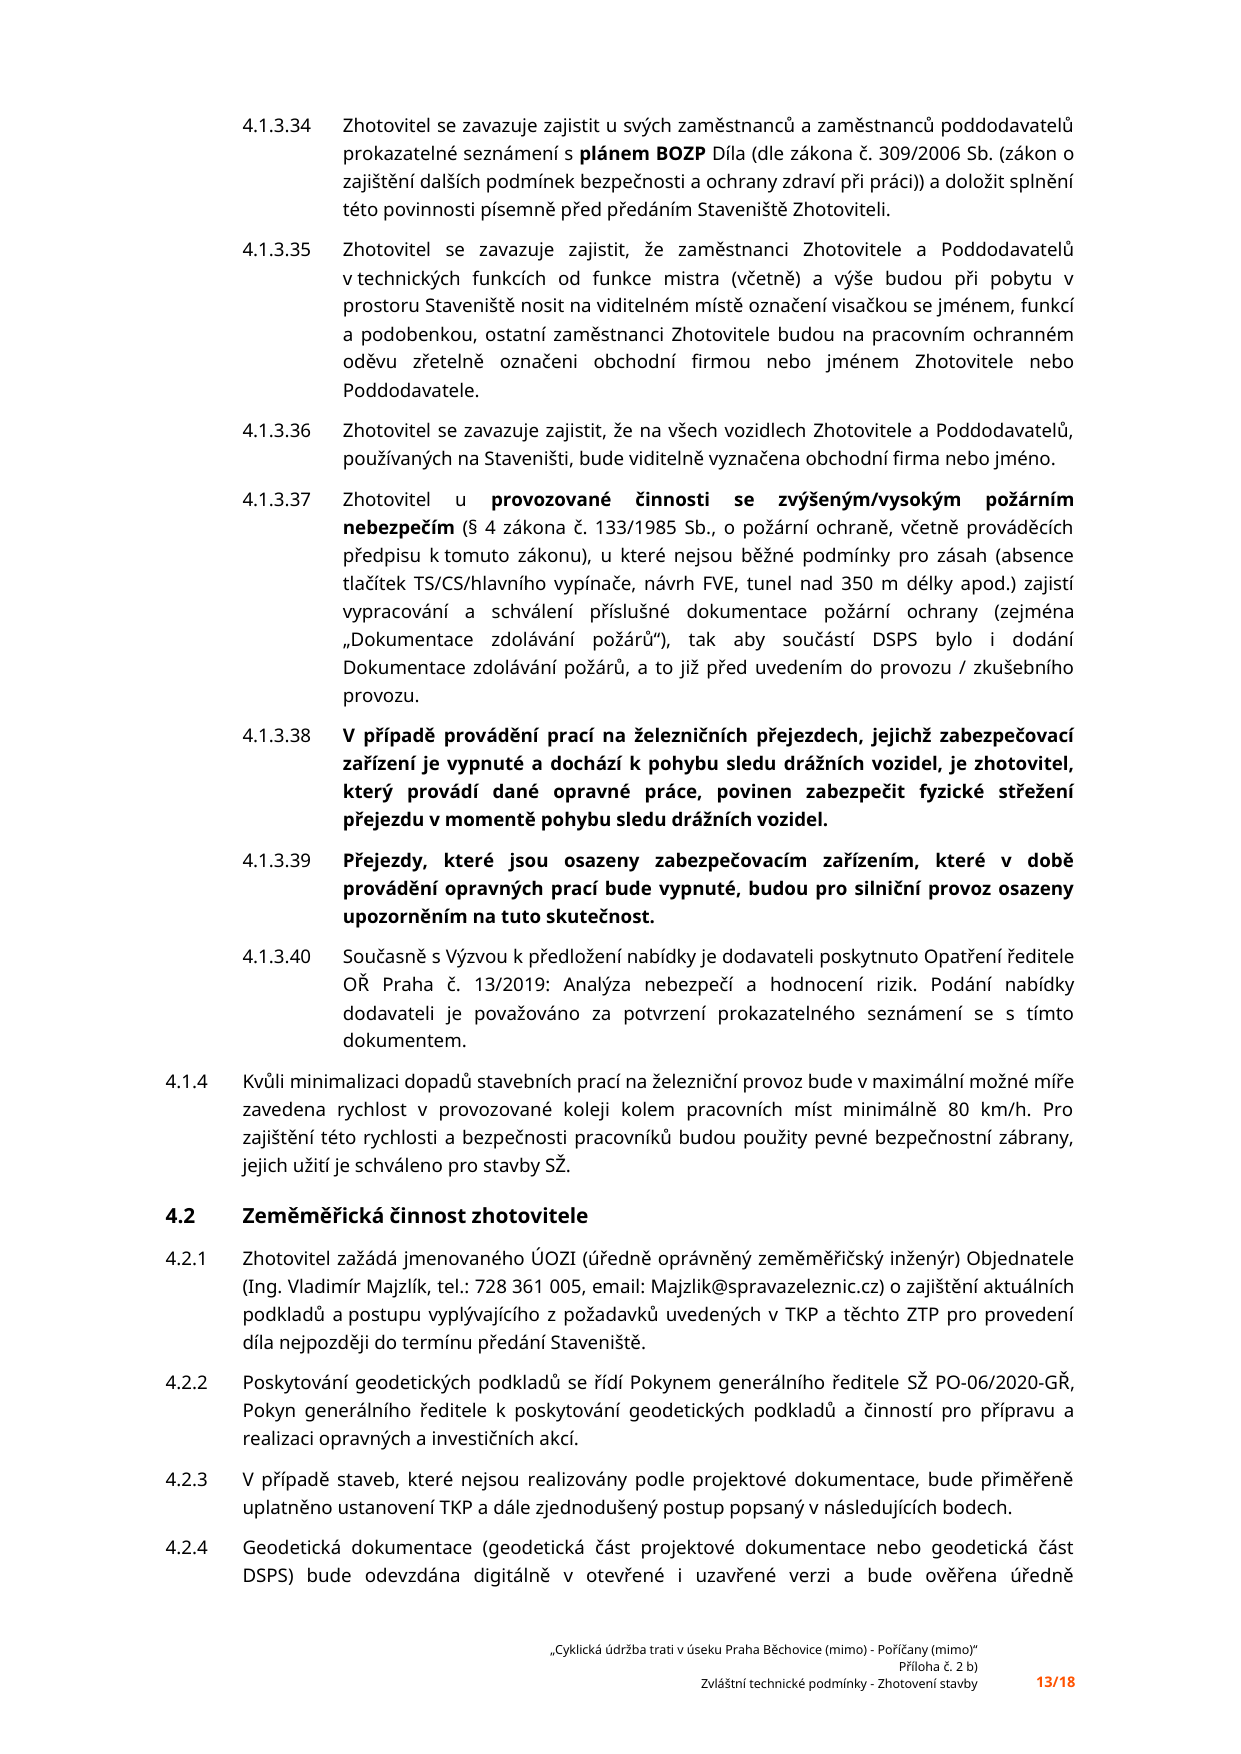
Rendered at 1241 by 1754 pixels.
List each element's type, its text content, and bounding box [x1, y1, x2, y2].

text Současně s Výzvou k předložení nabídky je dodavateli poskytnuto Opatření ředitele OŘ Praha č. 13/2019: Analýza nebezpečí a hodnocení rizik. Podání nabídky dodavateli je považováno za potvrzení prokazatelného seznámení se s tímto dokumentem. [242, 944, 1075, 1053]
text V případě staveb, které nejsou realizovány podle projektové dokumentace, bude přiměřeně uplatněno ustanovení TKP a dále zjednodušený postup popsaný v následujících bodech. [165, 1466, 1075, 1520]
text Kvůli minimalizaci dopadů stavebních prací na železniční provoz bude v maximální možné míře zavedena rychlost v provozované koleji kolem pracovních míst minimálně 80 km/h. Pro zajištění této rychlosti a bezpečnosti pracovníků budou použity pevné bezpečnostní zábrany, jejich užití je schváleno pro stavby SŽ. [165, 1068, 1075, 1178]
text Poskytování geodetických podkladů se řídí Pokynem generálního ředitele SŽ PO-06/2020-GŘ, Pokyn generálního ředitele k poskytování geodetických podkladů a činností pro přípravu a realizaci opravných a investičních akcí. [165, 1369, 1075, 1451]
text Zhotovitel se zavazuje zajistit, že na všech vozidlech Zhotovitele a Poddodavatelů, používaných na Staveništi, bude viditelně vyznačena obchodní firma nebo jméno. [242, 417, 1075, 471]
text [165, 1535, 1075, 1588]
text Zeměměřická činnost zhotovitele [165, 1201, 1075, 1230]
text Zhotovitel se zavazuje zajistit u svých zaměstnanců a zaměstnanců poddodavatelů prokazatelné seznámení s plánem BOZP Díla (dle zákona č. 309/2006 Sb. (zákon o zajištění dalších podmínek bezpečnosti a ochrany zdraví při práci)) a doložit splnění této povinnosti písemně před předáním Staveniště Zhotoviteli. [242, 112, 1075, 222]
text Zhotovitel se zavazuje zajistit, že zaměstnanci Zhotovitele a Poddodavatelů v technických funkcích od funkce mistra (včetně) a výše budou při pobytu v prostoru Staveniště nosit na viditelném místě označení visačkou se jménem, funkcí a podobenkou, ostatní zaměstnanci Zhotovitele budou na pracovním ochranném oděvu zřetelně označeni obchodní firmou nebo jménem Zhotovitele nebo Poddodavatele. [242, 237, 1075, 402]
text V případě provádění prací na železničních přejezdech, jejichž zabezpečovací zařízení je vypnuté a dochází k pohybu sledu drážních vozidel, je zhotovitel, který provádí dané opravné práce, povinen zabezpečit fyzické střežení přejezdu v momentě pohybu sledu drážních vozidel. [242, 723, 1075, 832]
text Přejezdy, které jsou osazeny zabezpečovacím zařízením, které v době provádění opravných prací bude vypnuté, budou pro silniční provoz osazeny upozorněním na tuto skutečnost. [242, 847, 1075, 929]
text Zhotovitel zažádá jmenovaného ÚOZI (úředně oprávněný zeměměřičský inženýr) Objednatele (Ing. Vladimír Majzlík, tel.: 728 361 005, email: Majzlik@spravazeleznic.cz) o zajištění aktuálních podkladů a postupu vyplývajícího z požadavků uvedených v TKP a těchto ZTP pro provedení díla nejpozději do termínu předání Staveniště. [165, 1245, 1075, 1354]
text Zhotovitel u provozované činnosti se zvýšeným/vysokým požárním nebezpečím (§ 4 zákona č. 133/1985 Sb., o požární ochraně, včetně prováděcích předpisu k tomuto zákonu), u které nejsou běžné podmínky pro zásah (absence tlačítek TS/CS/hlavního vypínače, návrh FVE, tunel nad 350 m délky apod.) zajistí vypracování a schválení příslušné dokumentace požární ochrany (zejména „Dokumentace zdolávání požárů“), tak aby součástí DSPS bylo i dodání Dokumentace zdolávání požárů, a to již před uvedením do provozu / zkušebního provozu. [242, 486, 1075, 708]
